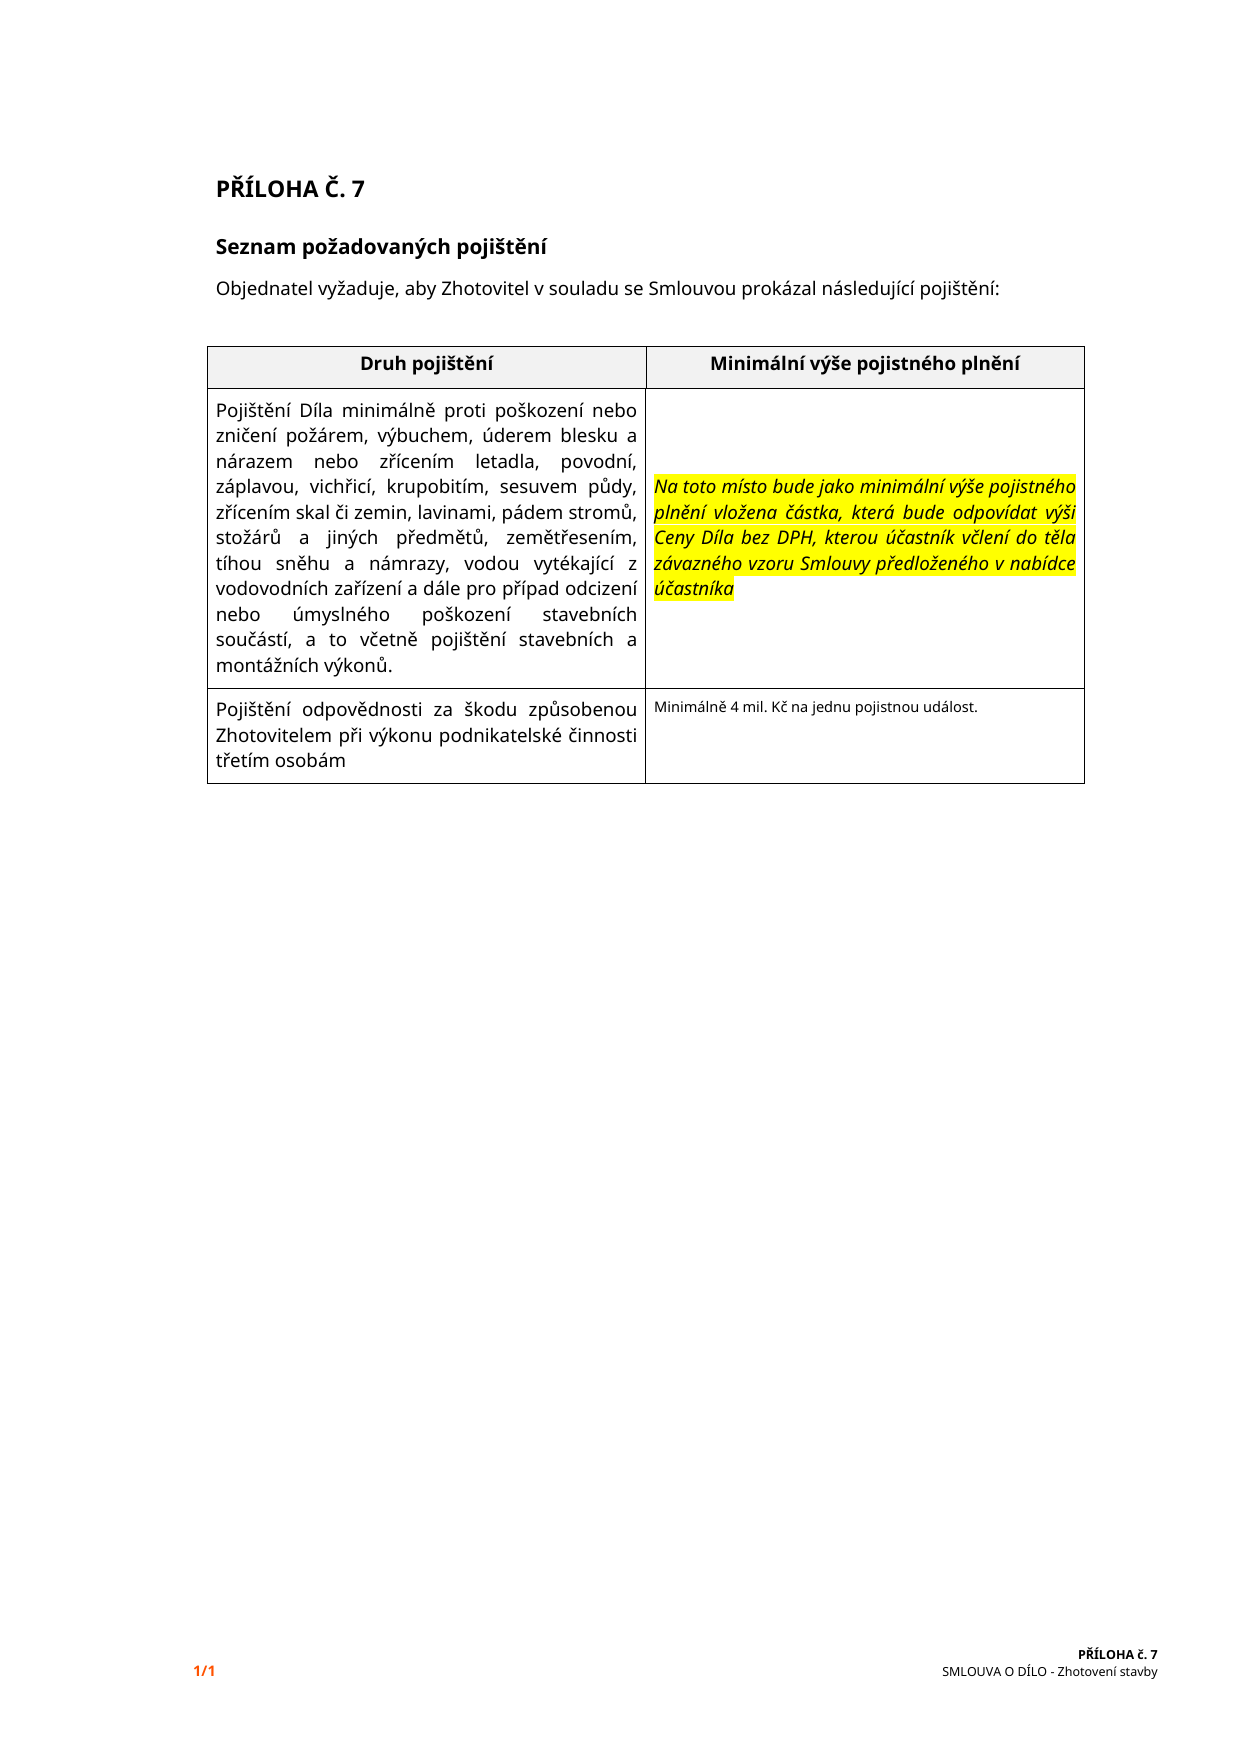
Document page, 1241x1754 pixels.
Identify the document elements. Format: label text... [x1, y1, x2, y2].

table_cell Na toto místo bude jako minimální výše pojistného plnění vložena částka, která bude odpovídat výši Ceny Díla bez DPH, kterou účastník včlení do těla závazného vzoru Smlouvy předloženého v nabídce účastníka [646, 389, 1084, 688]
table_cell Pojištění Díla minimálně proti poškození nebo zničení požárem, výbuchem, úderem blesku a nárazem nebo zřícením letadla, povodní, záplavou, vichřicí, krupobitím, sesuvem půdy, zřícením skal či zemin, lavinami, pádem stromů, stožárů a jiných předmětů, zemětřesením, tíhou sněhu a námrazy, vodou vytékající z vodovodních zařízení a dále pro případ odcizení nebo úmyslného poškození stavebních součástí, a to včetně pojištění stavebních a montážních výkonů. [208, 389, 645, 688]
table_header Minimální výše pojistného plnění [647, 347, 1084, 388]
table_cell Pojištění odpovědnosti za škodu způsobenou Zhotovitelem při výkonu podnikatelské činnosti třetím osobám [208, 689, 645, 783]
text Objednatel vyžaduje, aby Zhotovitel v souladu se Smlouvou prokázal následující pojištění: [216, 276, 1093, 301]
text Seznam požadovaných pojištění [216, 232, 1093, 260]
table_cell Minimálně 4 mil. Kč na jednu pojistnou událost. [646, 689, 1084, 783]
table_header Druh pojištění [208, 347, 646, 388]
text Příloha č. 7 [216, 172, 1093, 204]
